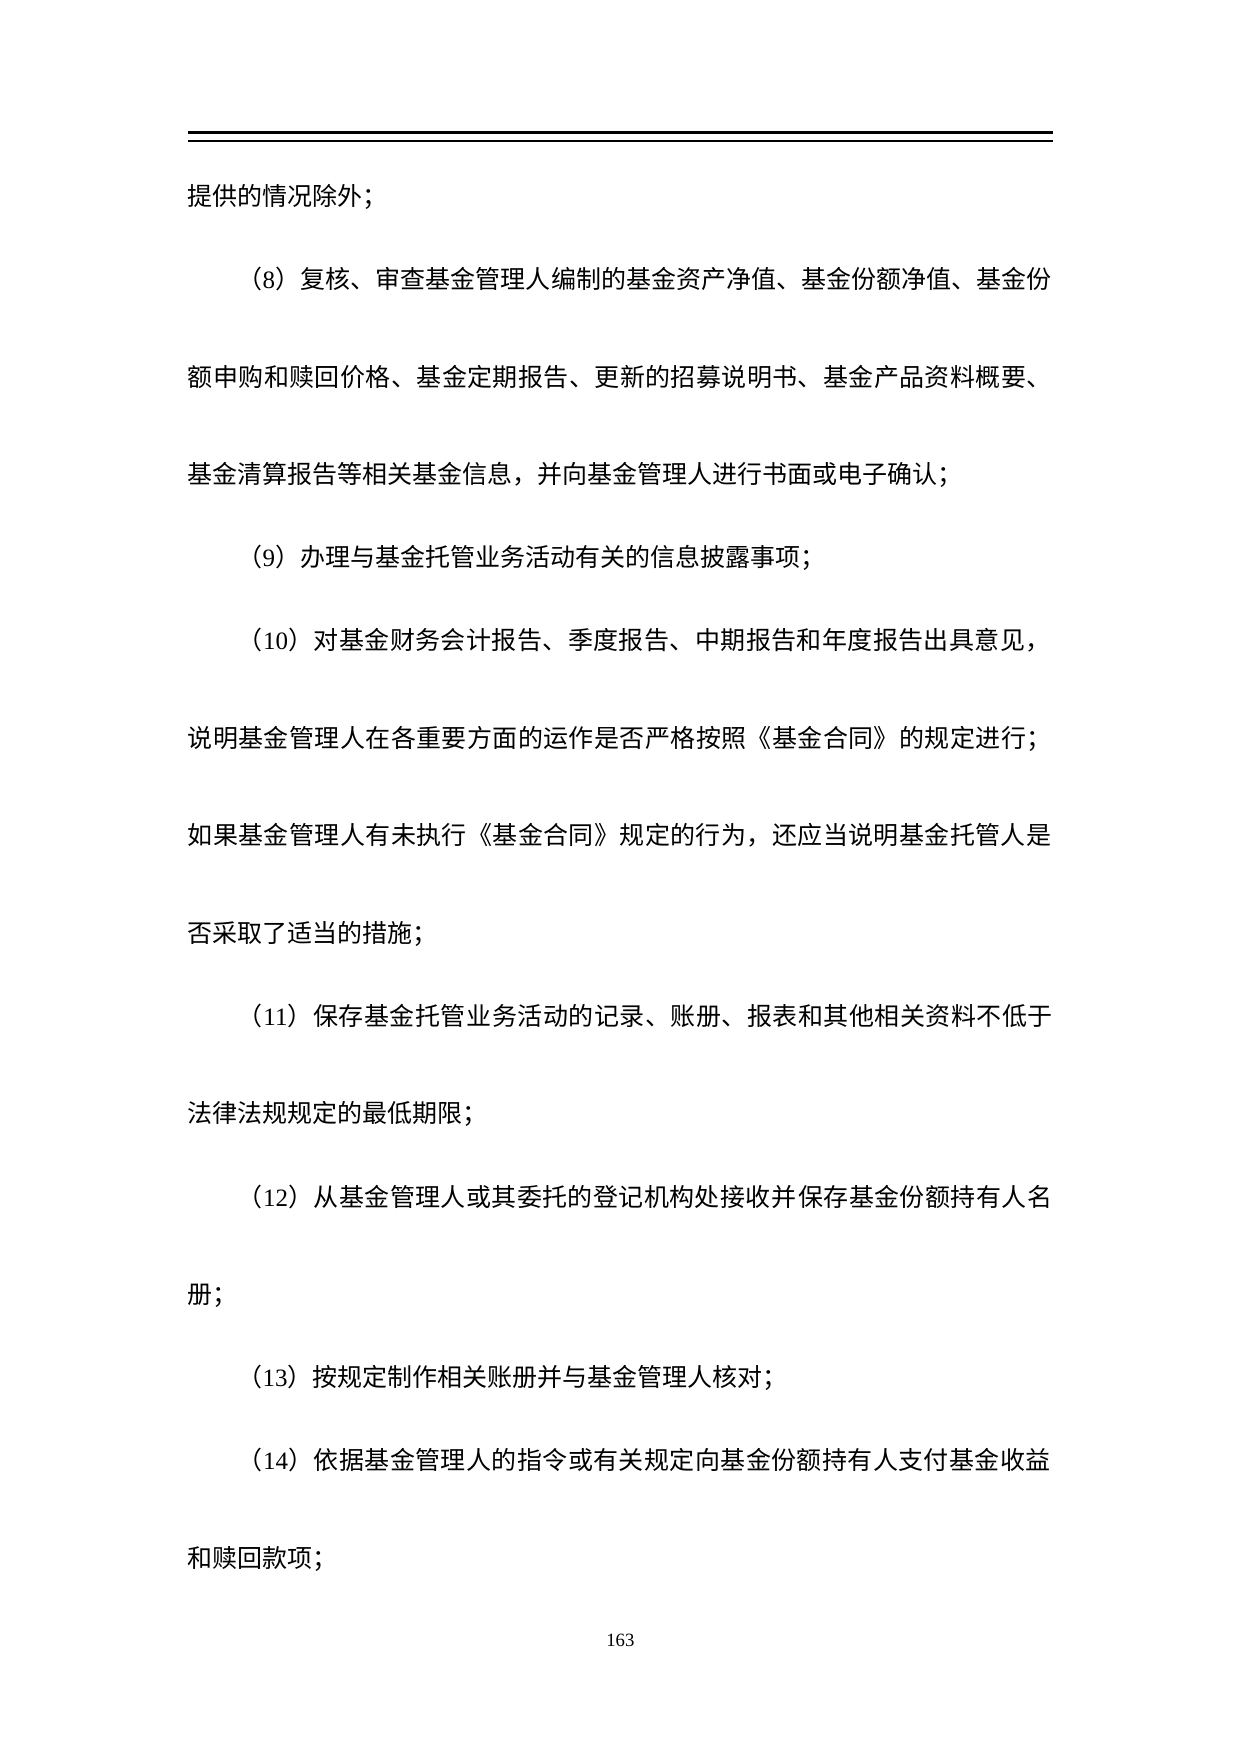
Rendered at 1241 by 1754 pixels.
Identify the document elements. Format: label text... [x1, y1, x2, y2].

text （13）按规定制作相关账册并与基金管理人核对； [187, 1343, 1053, 1408]
text （10）对基金财务会计报告、季度报告、中期报告和年度报告出具意见，说明基金管理人在各重要方面的运作是否严格按照《基金合同》的规定进行；如果基金管理人有未执行《基金合同》规定的行为，还应当说明基金托管人是否采取了适当的措施； [187, 606, 1053, 964]
text （9）办理与基金托管业务活动有关的信息披露事项； [187, 523, 1053, 588]
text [187, 162, 1053, 227]
text （8）复核、审查基金管理人编制的基金资产净值、基金份额净值、基金份额申购和赎回价格、基金定期报告、更新的招募说明书、基金产品资料概要、基金清算报告等相关基金信息，并向基金管理人进行书面或电子确认； [187, 245, 1053, 505]
text （11）保存基金托管业务活动的记录、账册、报表和其他相关资料不低于法律法规规定的最低期限； [187, 982, 1053, 1144]
text （14）依据基金管理人的指令或有关规定向基金份额持有人支付基金收益和赎回款项； [187, 1426, 1053, 1589]
text （12）从基金管理人或其委托的登记机构处接收并保存基金份额持有人名册； [187, 1163, 1053, 1325]
